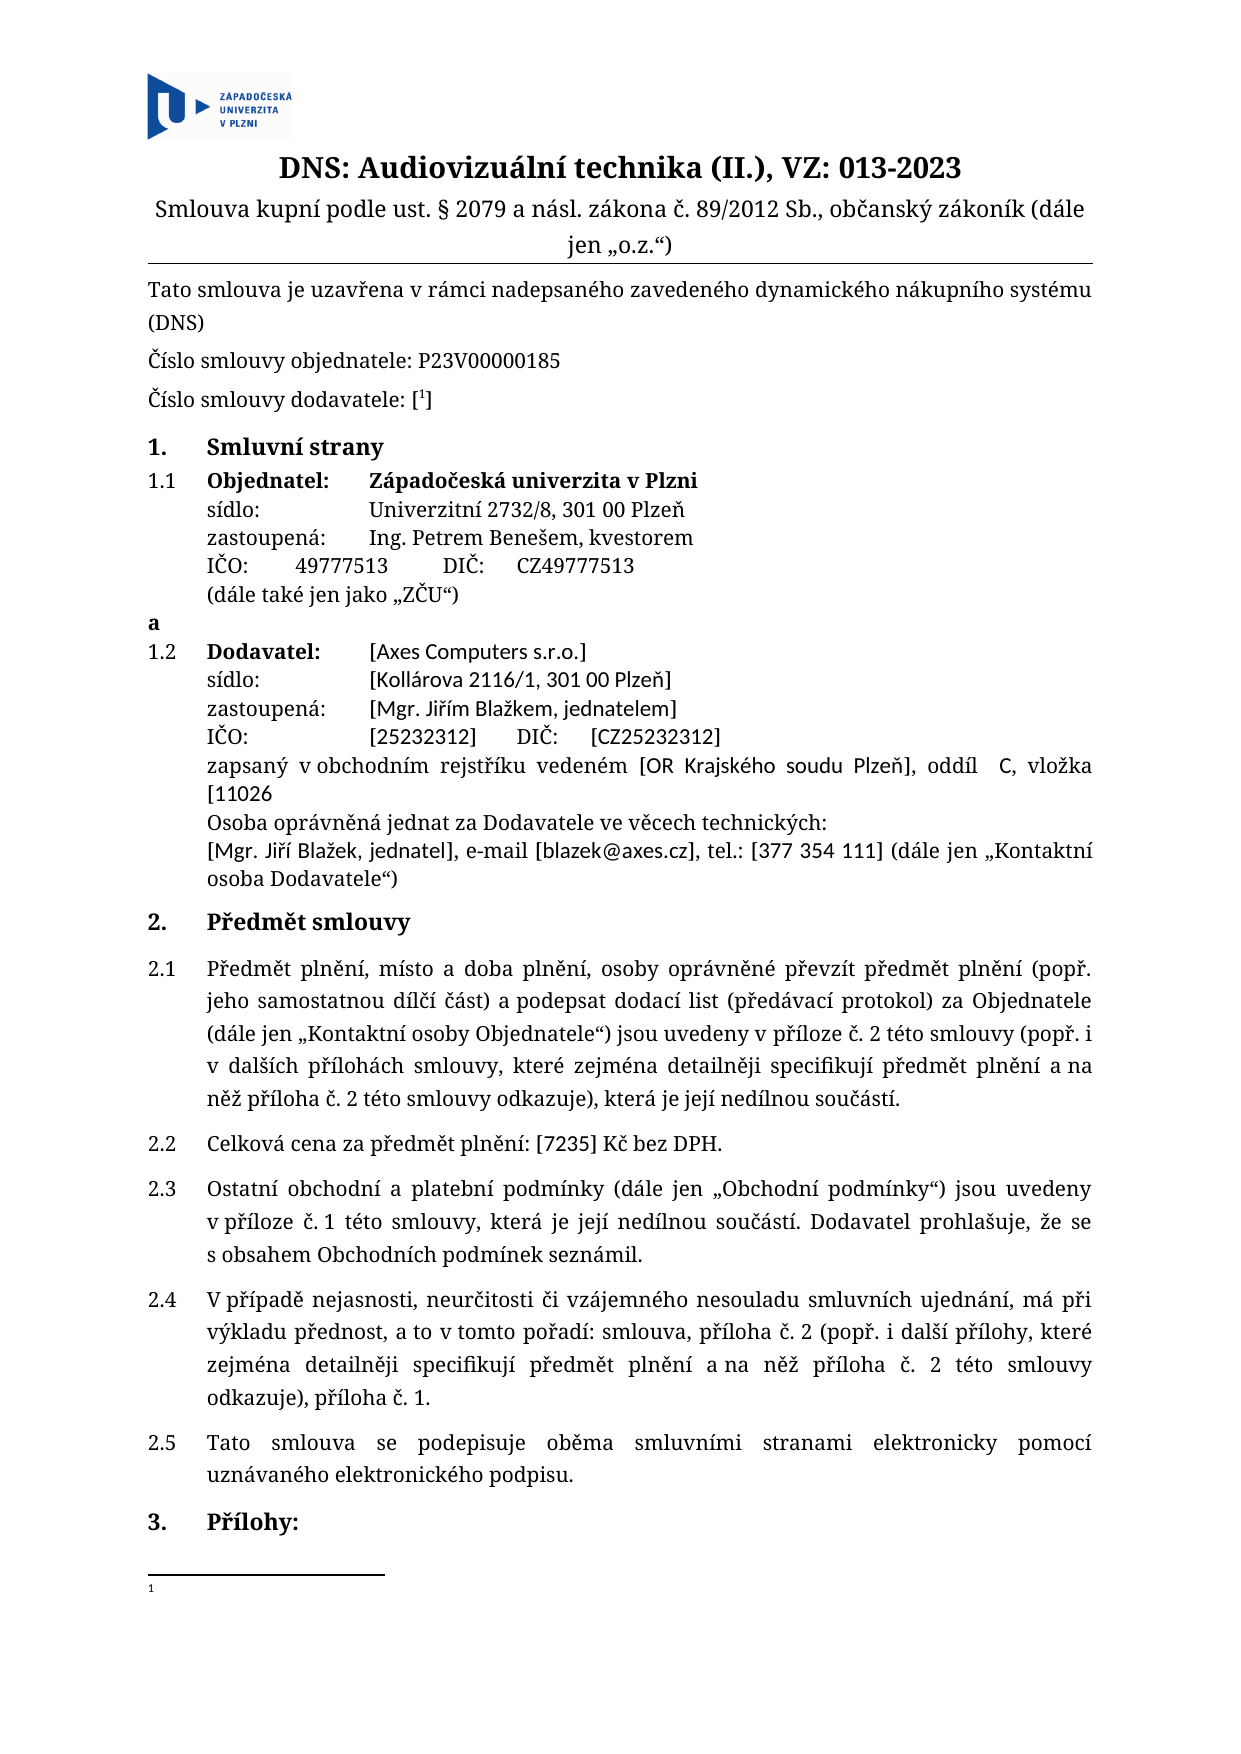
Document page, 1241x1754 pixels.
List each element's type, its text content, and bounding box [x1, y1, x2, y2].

text Číslo smlouvy objednatele: P23V00000185 [148, 346, 1093, 375]
text Číslo smlouvy dodavatele: [] [148, 385, 1093, 414]
list Předmět plnění, místo a doba plnění, osoby oprávněné převzít předmět plnění (popř. jeho samostatnou dílčí část) a podepsat dodací list (předávací protokol) za Objednatele (dále jen „Kontaktní osoby Objednatele“) jsou uvedeny v příloze č. 2 této smlouvy (popř. i v dalších přílohách smlouvy, které zejména detailněji specifikují předmět plnění a na něž příloha č. 2 této smlouvy odkazuje), která je její nedílnou součástí. [148, 954, 1093, 1113]
list Předmět smlouvy [148, 905, 1093, 937]
text (dále také jen jako „ZČU“) [207, 580, 1093, 608]
list Ostatní obchodní a platební podmínky (dále jen „Obchodní podmínky“) jsou uvedeny v příloze č. 1 této smlouvy, která je její nedílnou součástí. Dodavatel prohlašuje, že se s obsahem Obchodních podmínek seznámil. [148, 1174, 1093, 1268]
list Tato smlouva se podepisuje oběma smluvními stranami elektronicky pomocí uznávaného elektronického podpisu. [148, 1428, 1093, 1489]
text IČO: 49777513 DIČ: CZ49777513 [207, 552, 1093, 580]
text sídlo: Univerzitní 2732/8, 301 00 Plzeň [207, 495, 1093, 523]
text Smlouva kupní podle ust. § 2079 a násl. zákona č. 89/2012 Sb., občanský zákoník (dále jen „o.z.“) [148, 193, 1093, 263]
list Smluvní strany [148, 430, 1093, 462]
text Tato smlouva je uzavřena v rámci nadepsaného zavedeného dynamického nákupního systému (DNS) [148, 275, 1093, 336]
text zastoupená: Ing. Petrem Benešem, kvestorem [207, 523, 1093, 552]
text a [148, 608, 1093, 637]
text IČO: [25232312] DIČ: [CZ25232312] [207, 722, 1093, 751]
text Osoba oprávněná jednat za Dodavatele ve věcech technických: [207, 808, 1093, 836]
list Dodavatel: [Axes Computers s.r.o.] [148, 637, 1093, 665]
list Objednatel: Západočeská univerzita v Plzni [148, 466, 1093, 495]
text zastoupená: [Mgr. Jiřím Blažkem, jednatelem] [207, 694, 1093, 722]
text sídlo: [Kollárova 2116/1, 301 00 Plzeň] [207, 665, 1093, 694]
text zapsaný v obchodním rejstříku vedeném [OR Krajského soudu Plzeň], oddíl C, vložka [11026 [207, 751, 1093, 808]
text DNS: Audiovizuální technika (II.), VZ: 013-2023 [148, 148, 1093, 187]
picture [147, 73, 292, 140]
list Celková cena za předmět plnění: [7235] Kč bez DPH. [148, 1129, 1093, 1158]
list V případě nejasnosti, neurčitosti či vzájemného nesouladu smluvních ujednání, má při výkladu přednost, a to v tomto pořadí: smlouva, příloha č. 2 (popř. i další přílohy, které zejména detailněji specifikují předmět plnění a na něž příloha č. 2 této smlouvy odkazuje), příloha č. 1. [148, 1285, 1093, 1411]
list Přílohy: [148, 1505, 1093, 1537]
text [Mgr. Jiří Blažek, jednatel], e-mail [blazek@axes.cz], tel.: [377 354 111] (dále jen „Kontaktní osoba Dodavatele“) [207, 836, 1093, 893]
